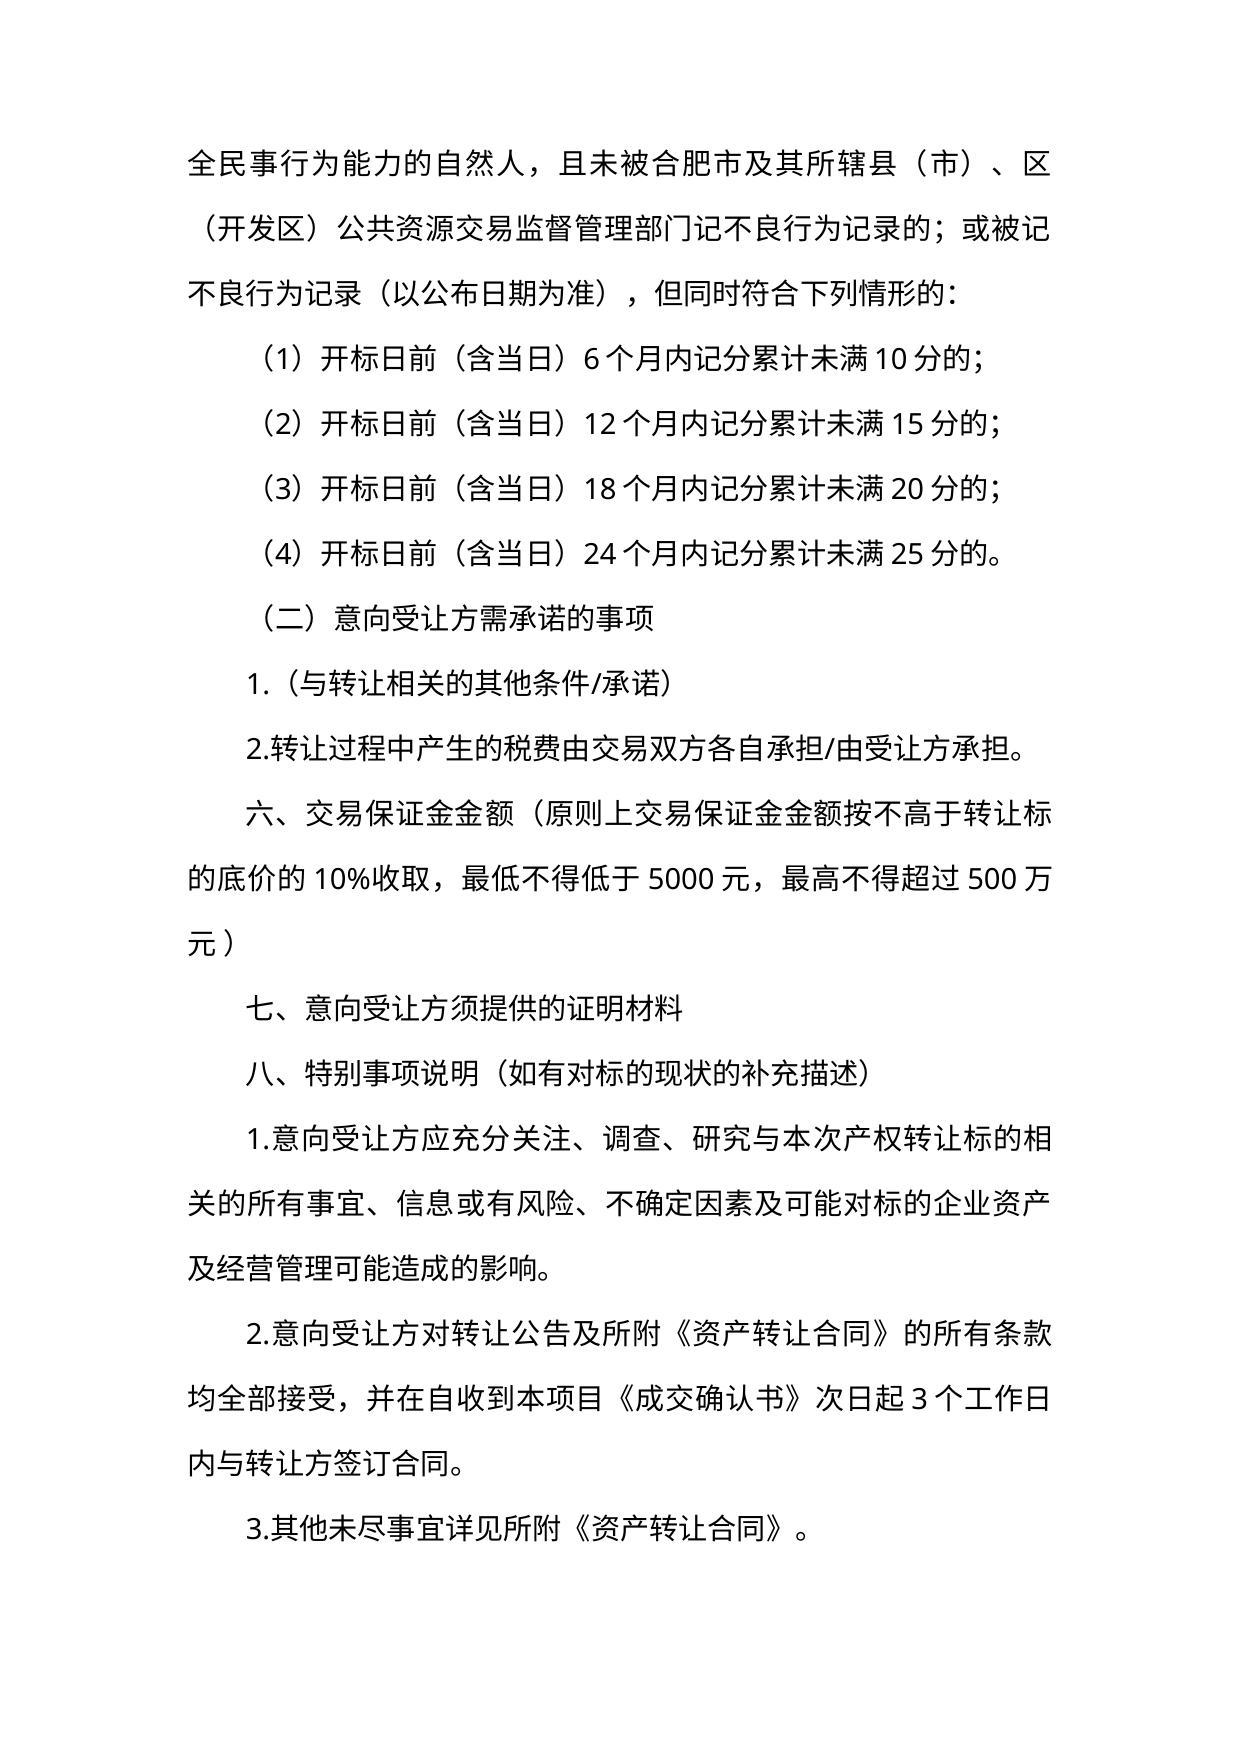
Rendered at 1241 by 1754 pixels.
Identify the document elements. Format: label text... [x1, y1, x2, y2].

text （二）意向受让方需承诺的事项 [187, 584, 1053, 649]
text 八、特别事项说明（如有对标的现状的补充描述） [187, 1039, 1053, 1104]
text 六、交易保证金金额（原则上交易保证金金额按不高于转让标的底价的10%收取，最低不得低于5000元，最高不得超过500万元 ） [187, 779, 1053, 974]
text 2.转让过程中产生的税费由交易双方各自承担/由受让方承担。 [187, 714, 1053, 779]
text 1.意向受让方应充分关注、调查、研究与本次产权转让标的相关的所有事宜、信息或有风险、不确定因素及可能对标的企业资产及经营管理可能造成的影响。 [187, 1104, 1053, 1299]
text （4）开标日前（含当日）24个月内记分累计未满25分的。 [187, 519, 1053, 584]
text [187, 129, 1053, 324]
text 1.（与转让相关的其他条件/承诺） [187, 649, 1053, 714]
text （1）开标日前（含当日）6个月内记分累计未满10分的； [187, 324, 1053, 389]
text 3.其他未尽事宜详见所附《资产转让合同》。 [187, 1494, 1053, 1559]
text 2.意向受让方对转让公告及所附《资产转让合同》的所有条款均全部接受，并在自收到本项目《成交确认书》次日起3个工作日内与转让方签订合同。 [187, 1299, 1053, 1494]
text 七、意向受让方须提供的证明材料 [187, 974, 1053, 1039]
text （3）开标日前（含当日）18个月内记分累计未满20分的； [187, 454, 1053, 519]
text （2）开标日前（含当日）12个月内记分累计未满15分的； [187, 389, 1053, 454]
